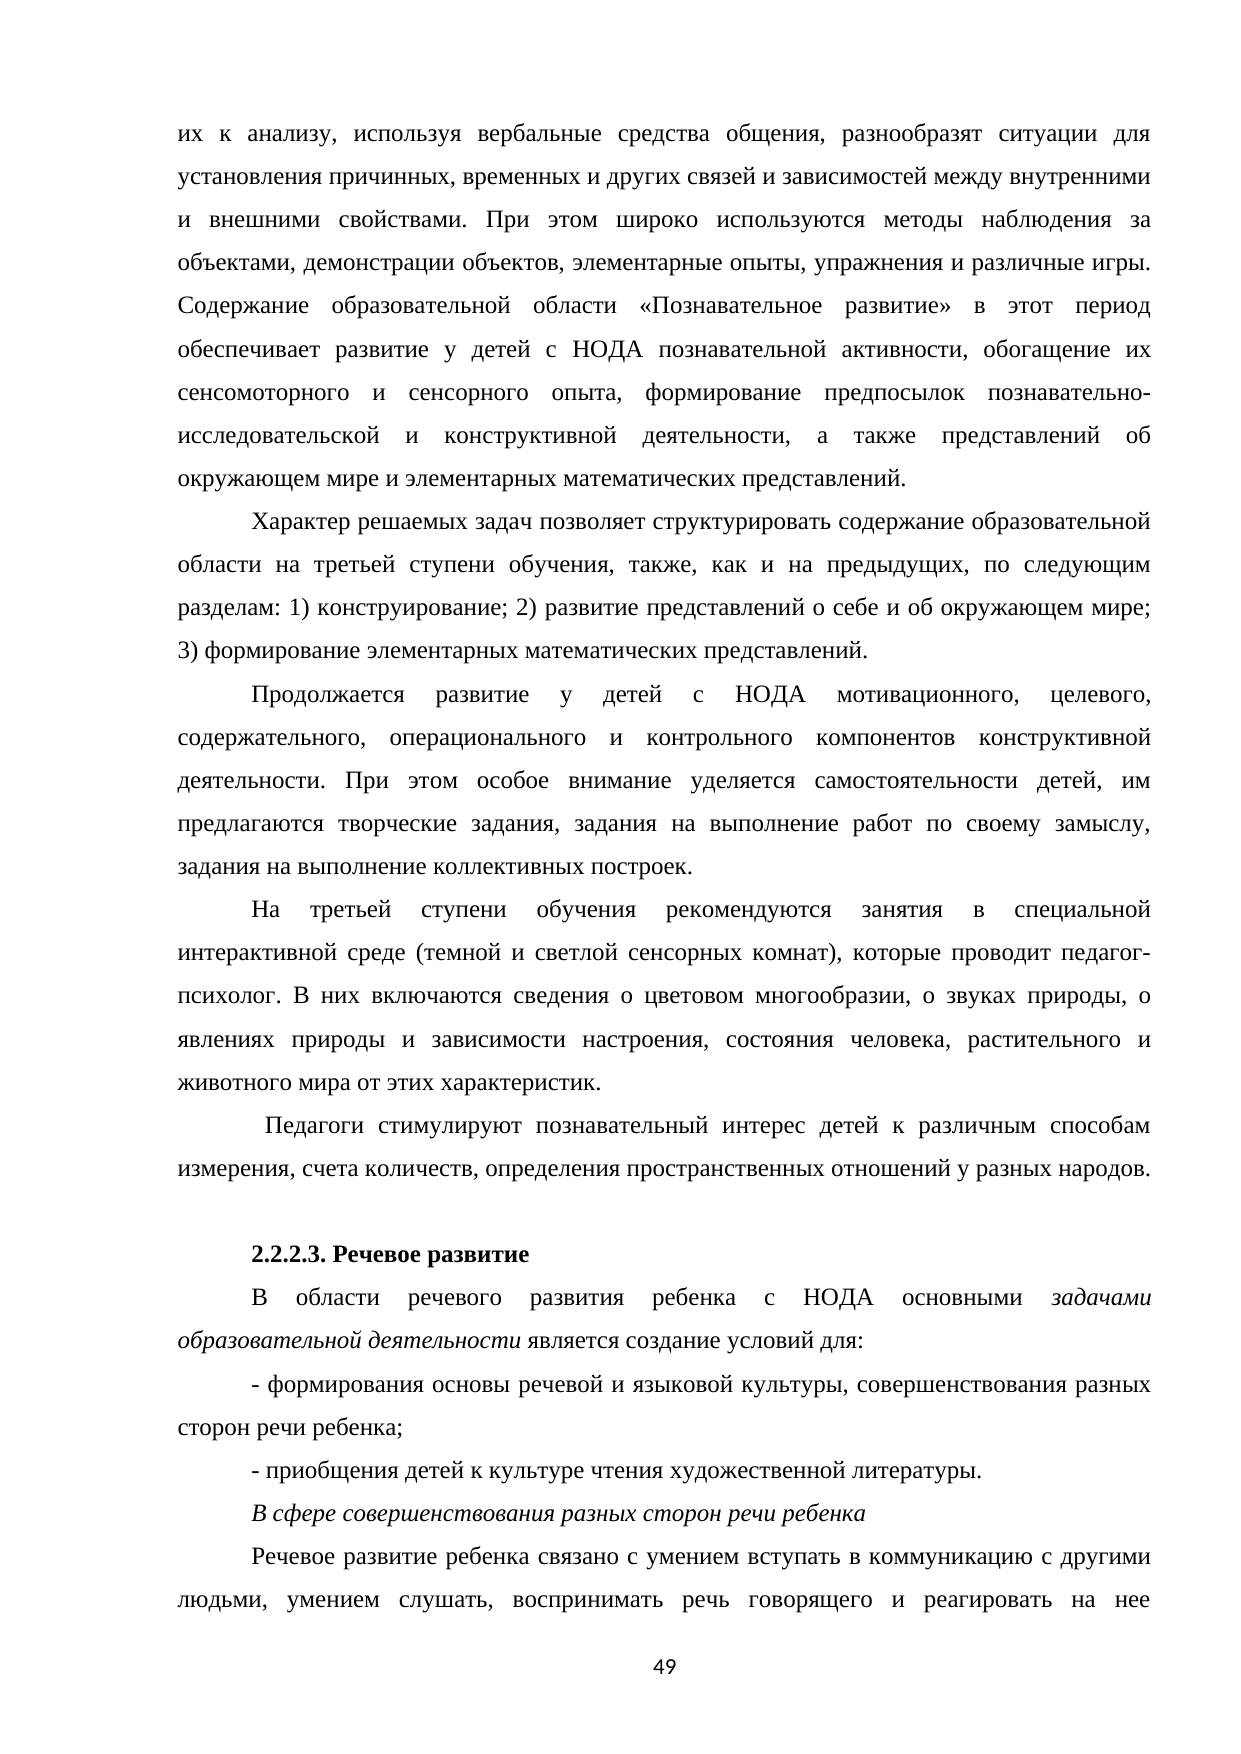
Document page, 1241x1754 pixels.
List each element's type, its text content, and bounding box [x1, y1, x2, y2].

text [177, 118, 1152, 492]
text Педагоги стимулируют познавательный интерес детей к различным способам измерения, счета количеств, определения пространственных отношений у разных народов. [177, 1110, 1152, 1182]
text 2.2.2.3. Речевое развитие [177, 1239, 1152, 1268]
text - формирования основы речевой и языковой культуры, совершенствования разных сторон речи ребенка; [177, 1369, 1152, 1441]
text - приобщения детей к культуре чтения художественной литературы. [177, 1455, 1152, 1484]
text Характер решаемых задач позволяет структурировать содержание образовательной области на третьей ступени обучения, также, как и на предыдущих, по следующим разделам: 1) конструирование; 2) развитие представлений о себе и об окружающем мире; 3) формирование элементарных математических представлений. [177, 506, 1152, 664]
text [177, 1541, 1152, 1613]
text В сфере совершенствования разных сторон речи ребенка [177, 1498, 1152, 1527]
text На третьей ступени обучения рекомендуются занятия в специальной интерактивной среде (темной и светлой сенсорных комнат), которые проводит педагог-психолог. В них включаются сведения о цветовом многообразии, о звуках природы, о явлениях природы и зависимости настроения, состояния человека, растительного и животного мира от этих характеристик. [177, 894, 1152, 1096]
text Продолжается развитие у детей с НОДА мотивационного, целевого, содержательного, операционального и контрольного компонентов конструктивной деятельности. При этом особое внимание уделяется самостоятельности детей, им предлагаются творческие задания, задания на выполнение работ по своему замыслу, задания на выполнение коллективных построек. [177, 679, 1152, 880]
text В области речевого развития ребенка с НОДА основными задачами образовательной деятельности является создание условий для: [177, 1282, 1152, 1354]
